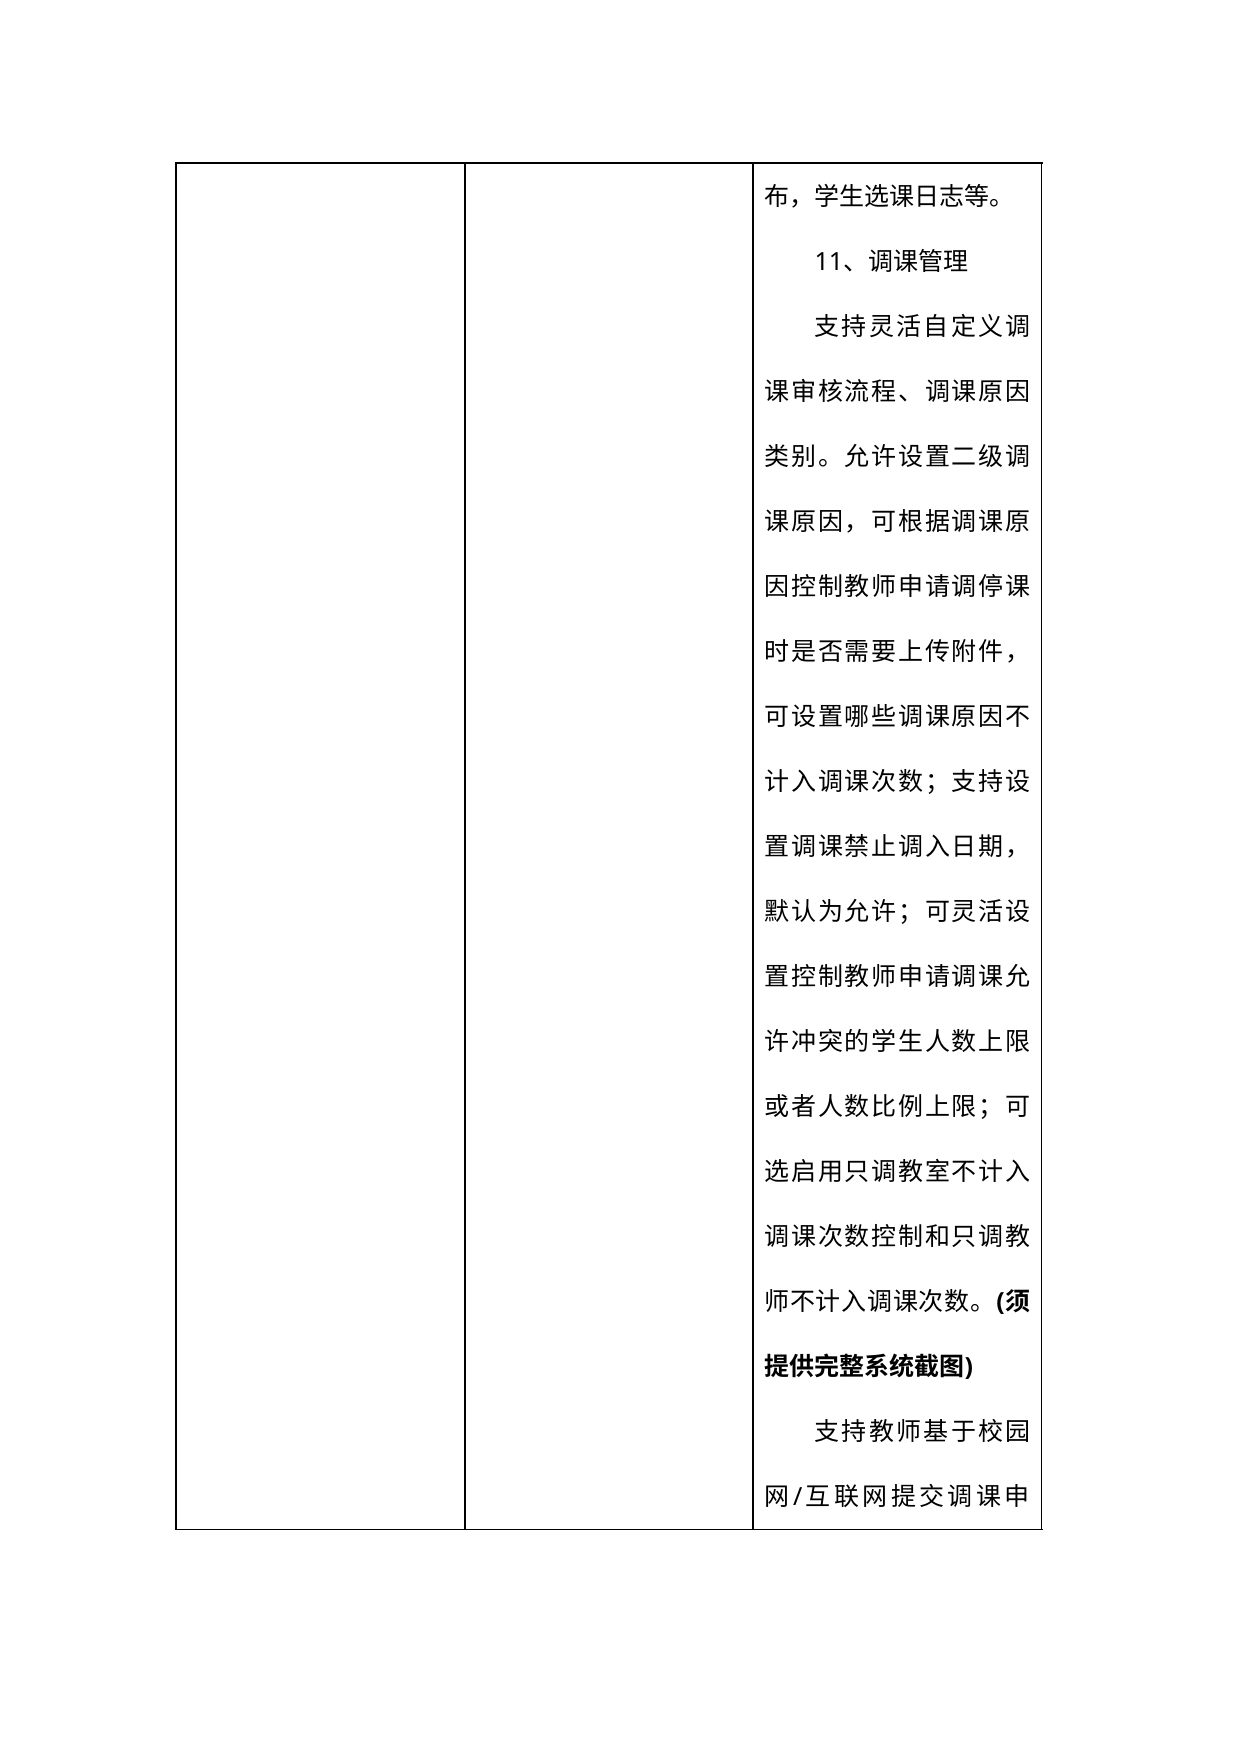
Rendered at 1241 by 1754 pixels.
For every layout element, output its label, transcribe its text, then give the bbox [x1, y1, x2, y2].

table_cell [466, 164, 752, 1528]
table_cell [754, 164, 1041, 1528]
table_cell 1 [177, 164, 464, 1528]
